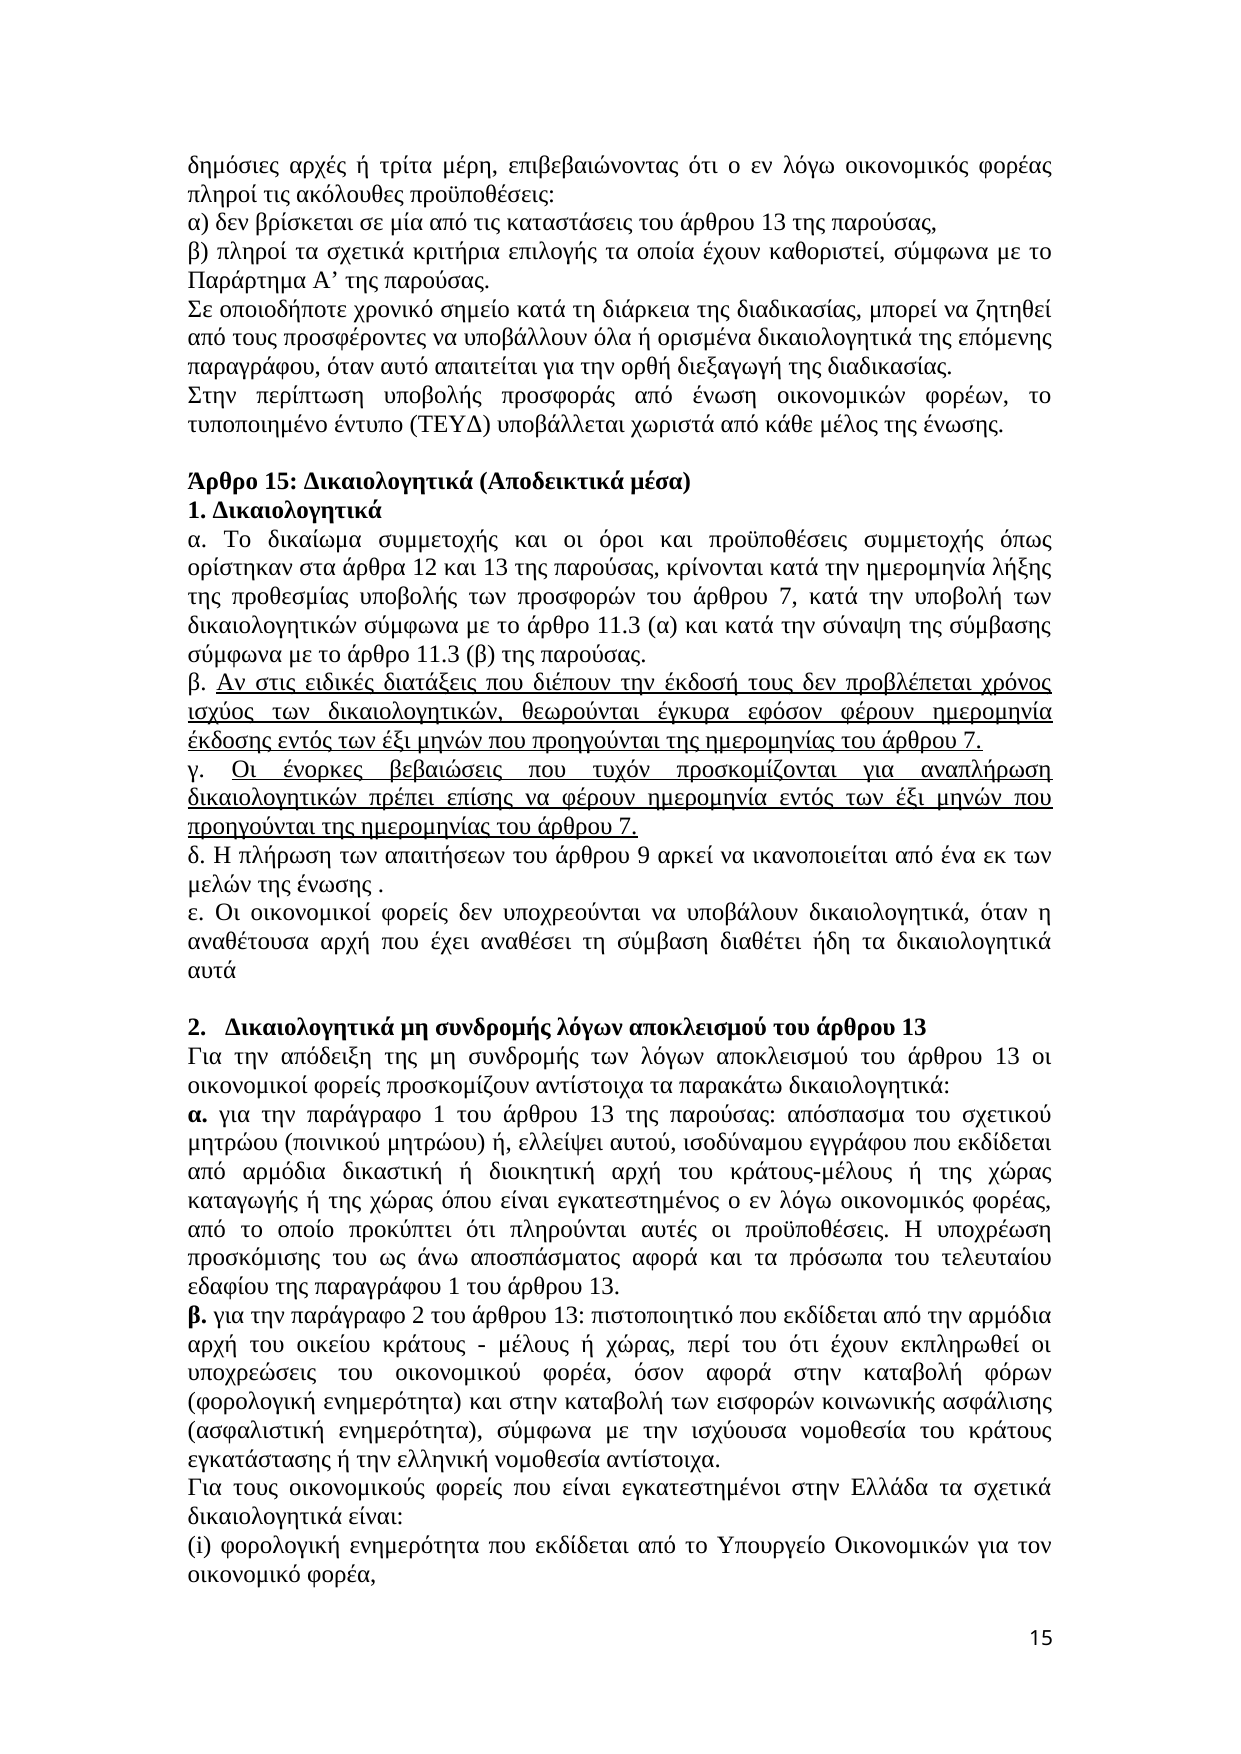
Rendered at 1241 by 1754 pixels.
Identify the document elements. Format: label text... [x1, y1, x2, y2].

text α. για την παράγραφο 1 του άρθρου 13 της παρούσας: απόσπασμα του σχετικού μητρώου (ποινικού μητρώου) ή, ελλείψει αυτού, ισοδύναμου εγγράφου που εκδίδεται από αρμόδια δικαστική ή διοικητική αρχή του κράτους-μέλους ή της χώρας καταγωγής ή της χώρας όπου είναι εγκατεστημένος ο εν λόγω οικονομικός φορέας, από το οποίο προκύπτει ότι πληρούνται αυτές οι προϋποθέσεις. Η υποχρέωση προσκόμισης του ως άνω αποσπάσματος αφορά και τα πρόσωπα του τελευταίου εδαφίου της παραγράφου 1 του άρθρου 13. [187, 1099, 1053, 1300]
text Για τους οικονομικούς φορείς που είναι εγκατεστημένοι στην Ελλάδα τα σχετικά δικαιολογητικά είναι: [187, 1472, 1053, 1530]
text Για την απόδειξη της μη συνδρομής των λόγων αποκλεισμού του άρθρου 13 οι οικονομικοί φορείς προσκομίζουν αντίστοιχα τα παρακάτω δικαιολογητικά: [187, 1041, 1053, 1099]
text 1. Δικαιολογητικά [187, 495, 1053, 524]
text β. Αν στις ειδικές διατάξεις που διέπουν την έκδοσή τους δεν προβλέπεται χρόνος ισχύος των δικαιολογητικών, θεωρούνται έγκυρα εφόσον φέρουν ημερομηνία έκδοσης εντός των έξι μηνών που προηγούνται της ημερομηνίας του άρθρου 7. [187, 667, 1053, 721]
text δ. Η πλήρωση των απαιτήσεων του άρθρου 9 αρκεί να ικανοποιείται από ένα εκ των μελών της ένωσης . [187, 840, 1053, 897]
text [187, 150, 1053, 207]
text β) πληροί τα σχετικά κριτήρια επιλογής τα οποία έχουν καθοριστεί, σύμφωνα με το Παράρτημα Α’ της παρούσας. [187, 236, 1053, 294]
text γ. Οι ένορκες βεβαιώσεις που τυχόν προσκομίζονται για αναπλήρωση δικαιολογητικών πρέπει επίσης να φέρουν ημερομηνία εντός των έξι μηνών που προηγούνται της ημερομηνίας του άρθρου 7. [187, 808, 1053, 840]
text Σε οποιοδήποτε χρονικό σημείο κατά τη διάρκεια της διαδικασίας, μπορεί να ζητηθεί από τους προσφέροντες να υποβάλλουν όλα ή ορισμένα δικαιολογητικά της επόμενης παραγράφου, όταν αυτό απαιτείται για την ορθή διεξαγωγή της διαδικασίας. [187, 294, 1053, 380]
text (i) φορολογική ενημερότητα που εκδίδεται από το Υπουργείο Οικονομικών για τον οικονομικό φορέα, [187, 1530, 1053, 1587]
text α. Το δικαίωμα συμμετοχής και οι όροι και προϋποθέσεις συμμετοχής όπως ορίστηκαν στα άρθρα 12 και 13 της παρούσας, κρίνονται κατά την ημερομηνία λήξης της προθεσμίας υποβολής των προσφορών του άρθρου 7, κατά την υποβολή των δικαιολογητικών σύμφωνα με το άρθρο 11.3 (α) και κατά την σύναψη της σύμβασης σύμφωνα με το άρθρο 11.3 (β) της παρούσας. [187, 524, 1053, 667]
text ε. Οι οικονομικοί φορείς δεν υποχρεούνται να υποβάλουν δικαιολογητικά, όταν η αναθέτουσα αρχή που έχει αναθέσει τη σύμβαση διαθέτει ήδη τα δικαιολογητικά αυτά [187, 897, 1053, 984]
text γ. Οι ένορκες βεβαιώσεις που τυχόν προσκομίζονται για αναπλήρωση δικαιολογητικών πρέπει επίσης να φέρουν ημερομηνία εντός των έξι μηνών που προηγούνται της ημερομηνίας του άρθρου 7. [187, 754, 1053, 807]
text β. Αν στις ειδικές διατάξεις που διέπουν την έκδοσή τους δεν προβλέπεται χρόνος ισχύος των δικαιολογητικών, θεωρούνται έγκυρα εφόσον φέρουν ημερομηνία έκδοσης εντός των έξι μηνών που προηγούνται της ημερομηνίας του άρθρου 7. [187, 722, 1053, 754]
text β. για την παράγραφο 2 του άρθρου 13: πιστοποιητικό που εκδίδεται από την αρμόδια αρχή του οικείου κράτους - μέλους ή χώρας, περί του ότι έχουν εκπληρωθεί οι υποχρεώσεις του οικονομικού φορέα, όσον αφορά στην καταβολή φόρων (φορολογική ενημερότητα) και στην καταβολή των εισφορών κοινωνικής ασφάλισης (ασφαλιστική ενημερότητα), σύμφωνα με την ισχύουσα νομοθεσία του κράτους εγκατάστασης ή την ελληνική νομοθεσία αντίστοιχα. [187, 1300, 1053, 1472]
text Άρθρο 15: Δικαιολογητικά (Αποδεικτικά μέσα) [187, 466, 1053, 495]
text 2. Δικαιολογητικά μη συνδρομής λόγων αποκλεισμού του άρθρου 13 [187, 1012, 1053, 1041]
text Στην περίπτωση υποβολής προσφοράς από ένωση οικονομικών φορέων, το τυποποιημένο έντυπο (ΤΕΥΔ) υποβάλλεται χωριστά από κάθε μέλος της ένωσης. [187, 380, 1053, 437]
text α) δεν βρίσκεται σε μία από τις καταστάσεις του άρθρου 13 της παρούσας, [187, 207, 1053, 236]
